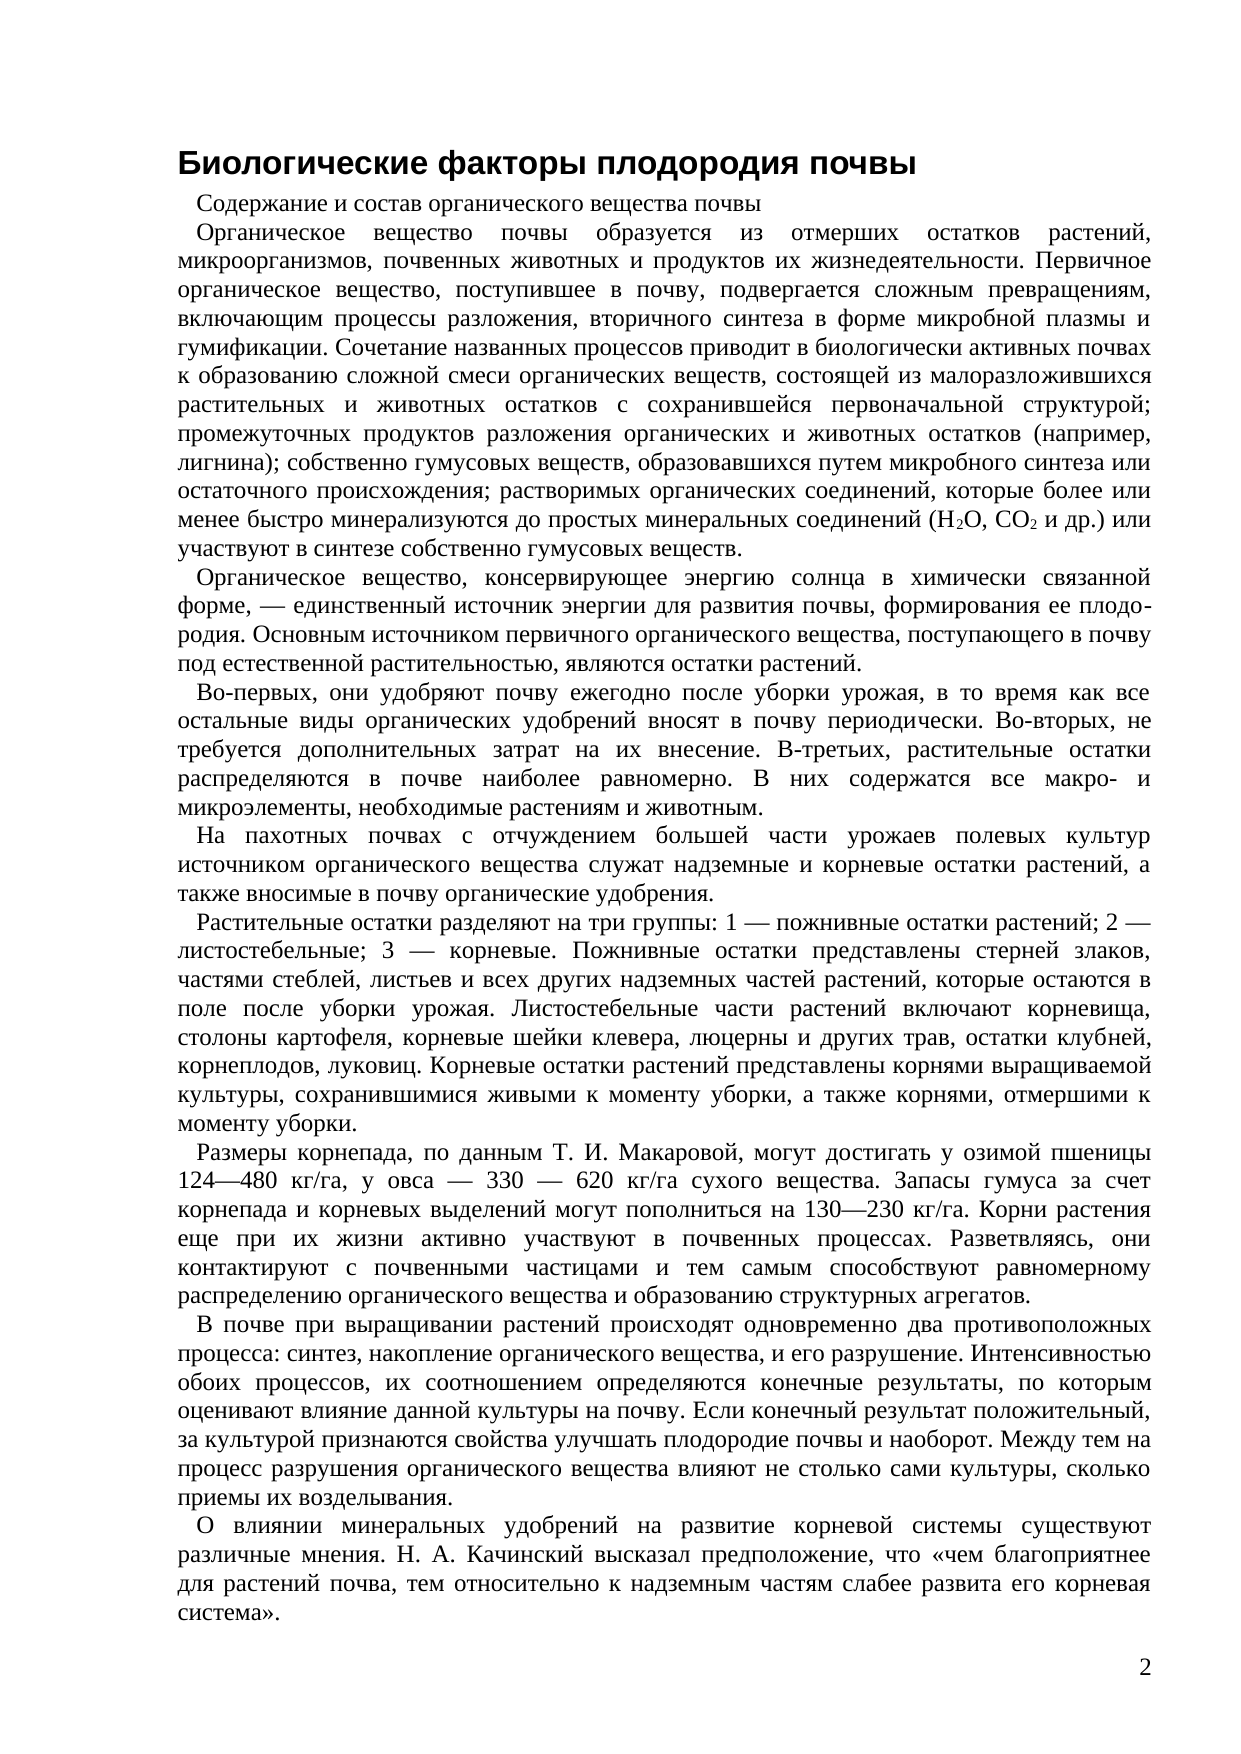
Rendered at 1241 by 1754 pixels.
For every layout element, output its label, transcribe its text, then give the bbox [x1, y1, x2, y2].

text Органическое вещество, консервирующее энергию солнца в химически связанной форме, — единственный источник энергии для развития почвы, формирования ее плодородия. Основным источником первичного органического вещества, поступающего в почву под естественной растительностью, являются остатки растений. [177, 562, 1152, 677]
text Во-первых, они удобряют почву ежегодно после уборки урожая, в то время как все остальные виды органических удобрений вносят в почву периодически. Во-вторых, не требуется дополнительных затрат на их внесение. В-третьих, растительные остатки распределяются в почве наиболее равномерно. В них содержатся все макро- и микроэлементы, необходимые растениям и животным. [177, 677, 1152, 820]
text Органическое вещество почвы образуется из отмерших остатков растений, микроорганизмов, почвенных животных и продуктов их жизнедеятельности. Первичное органическое вещество, поступившее в почву, подвергается сложным превращениям, включающим процессы разложения, вторичного синтеза в форме микробной плазмы и гумификации. Сочетание названных процессов приводит в биологически активных почвах к образованию сложной смеси органических веществ, состоящей из малоразложившихся растительных и животных остатков с сохранившейся первоначальной структурой; промежуточных продуктов разложения органических и животных остатков (например, лигнина); собственно гумусовых веществ, образовавшихся путем микробного синтеза или остаточного происхождения; растворимых органических соединений, которые более или менее быстро минерализуются до простых минеральных соединений (Н2О, СО2 и др.) или участвуют в синтезе собственно гумусовых веществ. [177, 217, 1152, 562]
text Размеры корнепада, по данным Т. И. Макаровой, могут достигать у озимой пшеницы 124—480 кг/га, у овса — 330 — 620 кг/га сухого вещества. Запасы гумуса за счет корнепада и корневых выделений могут пополниться на 130—230 кг/га. Корни растения еще при их жизни активно участвуют в почвенных процессах. Разветвляясь, они контактируют с почвенными частицами и тем самым способствуют равномерному распределению органического вещества и образованию структурных агрегатов. [177, 1137, 1152, 1309]
text Содержание и состав органического вещества почвы [177, 188, 1152, 217]
text О влиянии минеральных удобрений на развитие корневой системы существуют различные мнения. Н. А. Качинский высказал предположение, что «чем благоприятнее для растений почва, тем относительно к надземным частям слабее развита его корневая система». [177, 1510, 1152, 1625]
subtitle Биологические факторы плодородия почвы [177, 143, 1152, 182]
text На пахотных почвах с отчуждением большей части урожаев полевых культур источником органического вещества служат надземные и корневые остатки растений, а также вносимые в почву органические удобрения. [177, 820, 1152, 907]
text Растительные остатки разделяют на три группы: 1 — пожнивные остатки растений; 2 — листостебельные; 3 — корневые. Пожнивные остатки представлены стерней злаков, частями стеблей, листьев и всех других надземных частей растений, которые остаются в поле после уборки урожая. Листостебельные части растений включают корневища, столоны картофеля, корневые шейки клевера, люцерны и других трав, остатки клубней, корнеплодов, луковиц. Корневые остатки растений представлены корнями выращиваемой культуры, сохранившимися живыми к моменту уборки, а также корнями, отмершими к моменту уборки. [177, 907, 1152, 1137]
text В почве при выращивании растений происходят одновременно два противоположных процесса: синтез, накопление органического вещества, и его разрушение. Интенсивностью обоих процессов, их соотношением определяются конечные результаты, по которым оценивают влияние данной культуры на почву. Если конечный результат положительный, за культурой признаются свойства улучшать плодородие почвы и наоборот. Между тем на процесс разрушения органического вещества влияют не столько сами культуры, сколько приемы их возделывания. [177, 1309, 1152, 1510]
